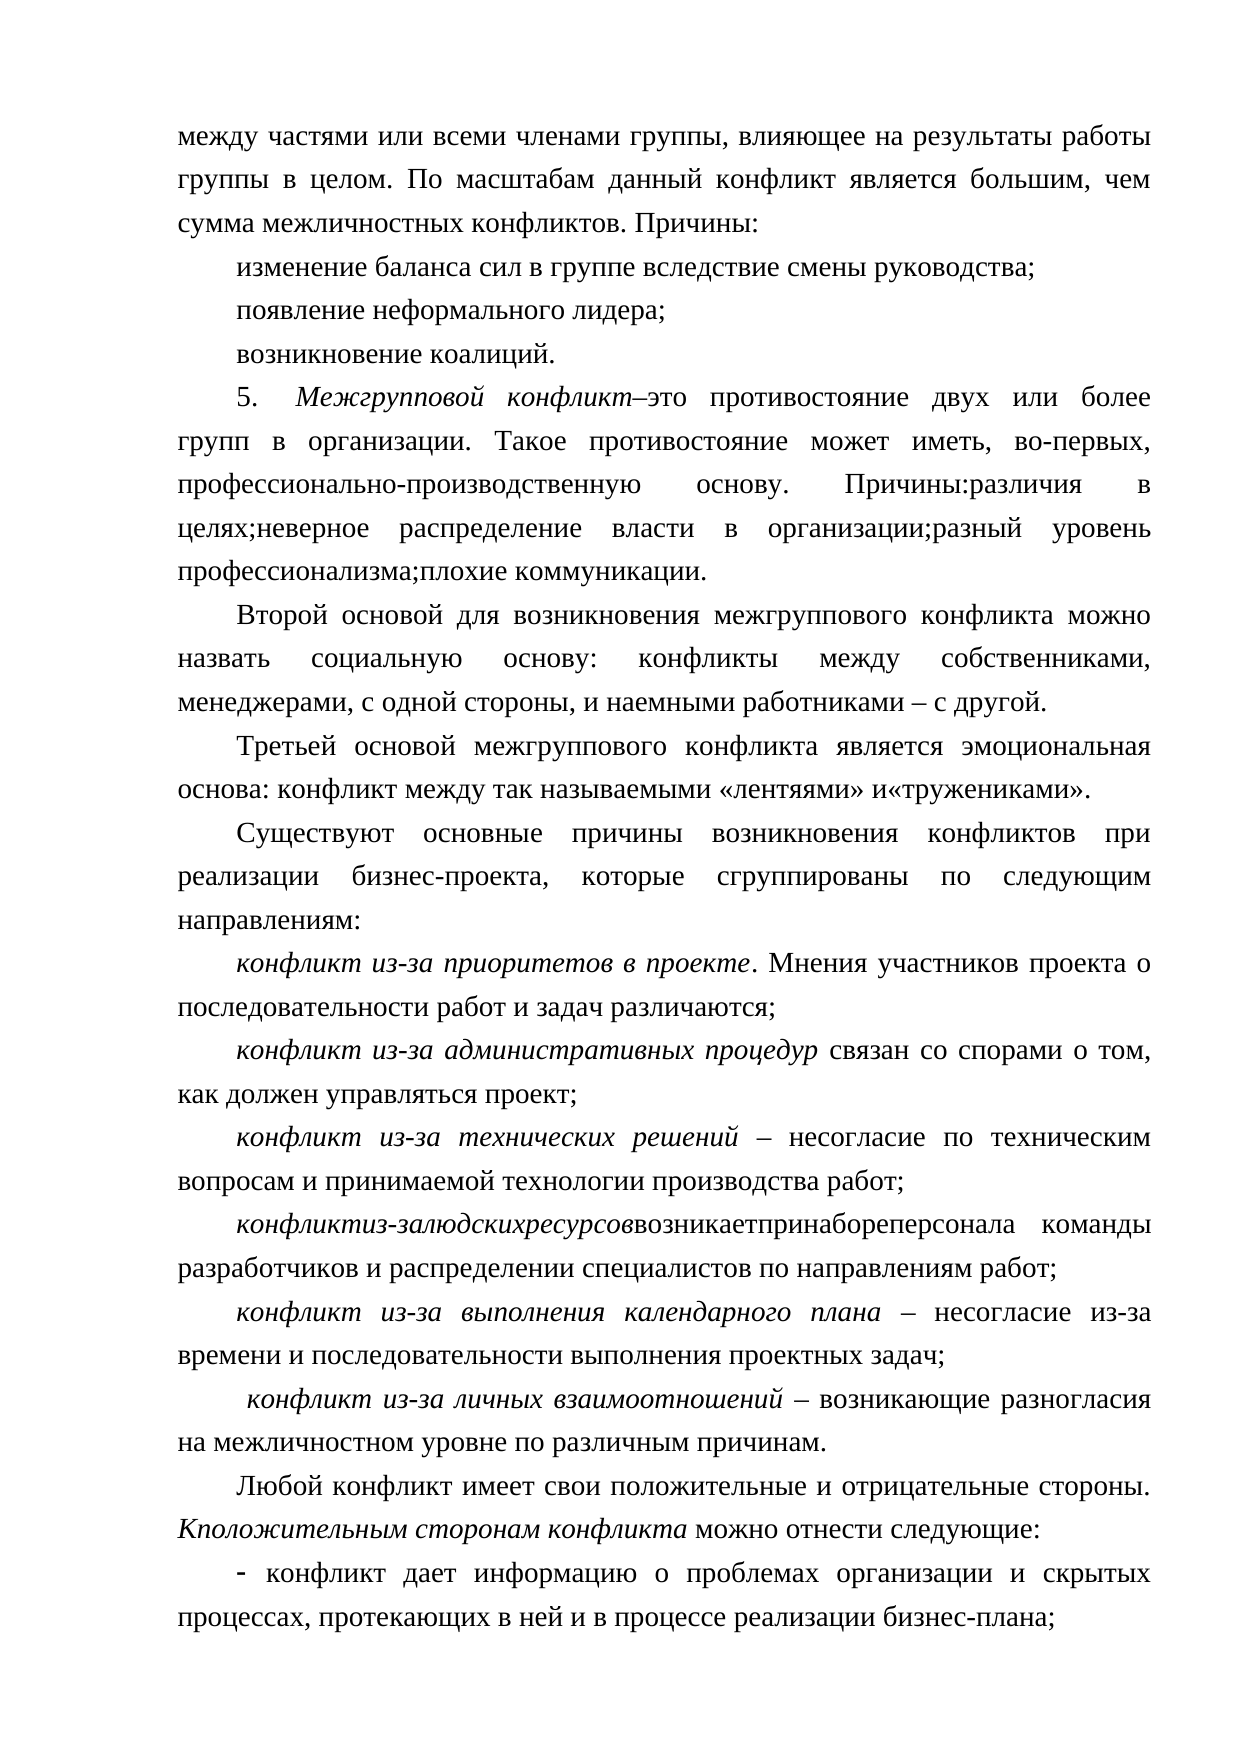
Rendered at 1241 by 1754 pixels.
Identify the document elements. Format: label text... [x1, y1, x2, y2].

text конфликт из-за личных взаимоотношений – возникающие разногласия на межличностном уровне по различным причинам. [177, 1381, 1152, 1458]
text Любой конфликт имеет свои положительные и отрицательные стороны. Кположительным сторонам конфликта можно отнести следующие: [177, 1468, 1152, 1545]
text Второй основой для возникновения межгруппового конфликта можно назвать социальную основу: конфликты между собственниками, менеджерами, с одной стороны, и наемными работниками – с другой. [177, 597, 1152, 718]
text конфликт из-за выполнения календарного плана – несогласие из-за времени и последовательности выполнения проектных задач; [177, 1294, 1152, 1371]
text изменение баланса сил в группе вследствие смены руководства; [177, 249, 1152, 282]
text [177, 118, 1152, 239]
list конфликт дает информацию о проблемах организации и скрытых процессах, протекающих в ней и в процессе реализации бизнес-плана; [177, 1555, 1152, 1632]
text появление неформального лидера; [177, 292, 1152, 326]
text возникновение коалиций. [177, 336, 1152, 369]
text Третьей основой межгруппового конфликта является эмоциональная основа: конфликт между так называемыми «лентяями» и«тружениками». [177, 728, 1152, 805]
text конфликт из-за административных процедур связан со спорами о том, как должен управляться проект; [177, 1032, 1152, 1109]
text конфликт из-за приоритетов в проекте. Мнения участников проекта о последовательности работ и задач различаются; [177, 945, 1152, 1022]
text 5. Межгрупповой конфликт–это противостояние двух или более групп в организации. Такое противостояние может иметь, во-первых, профессионально-производственную основу. Причины:различия в целях;неверное распределение власти в организации;разный уровень профессионализма;плохие коммуникации. [177, 379, 1152, 587]
text конфликт из-за технических решений – несогласие по техническим вопросам и принимаемой технологии производства работ; [177, 1119, 1152, 1197]
text Существуют основные причины возникновения конфликтов при реализации бизнес-проекта, которые сгруппированы по следующим направлениям: [177, 815, 1152, 935]
text конфликтиз-залюдскихресурсоввозникаетпринабореперсонала команды разработчиков и распределении специалистов по направлениям работ; [177, 1207, 1152, 1284]
